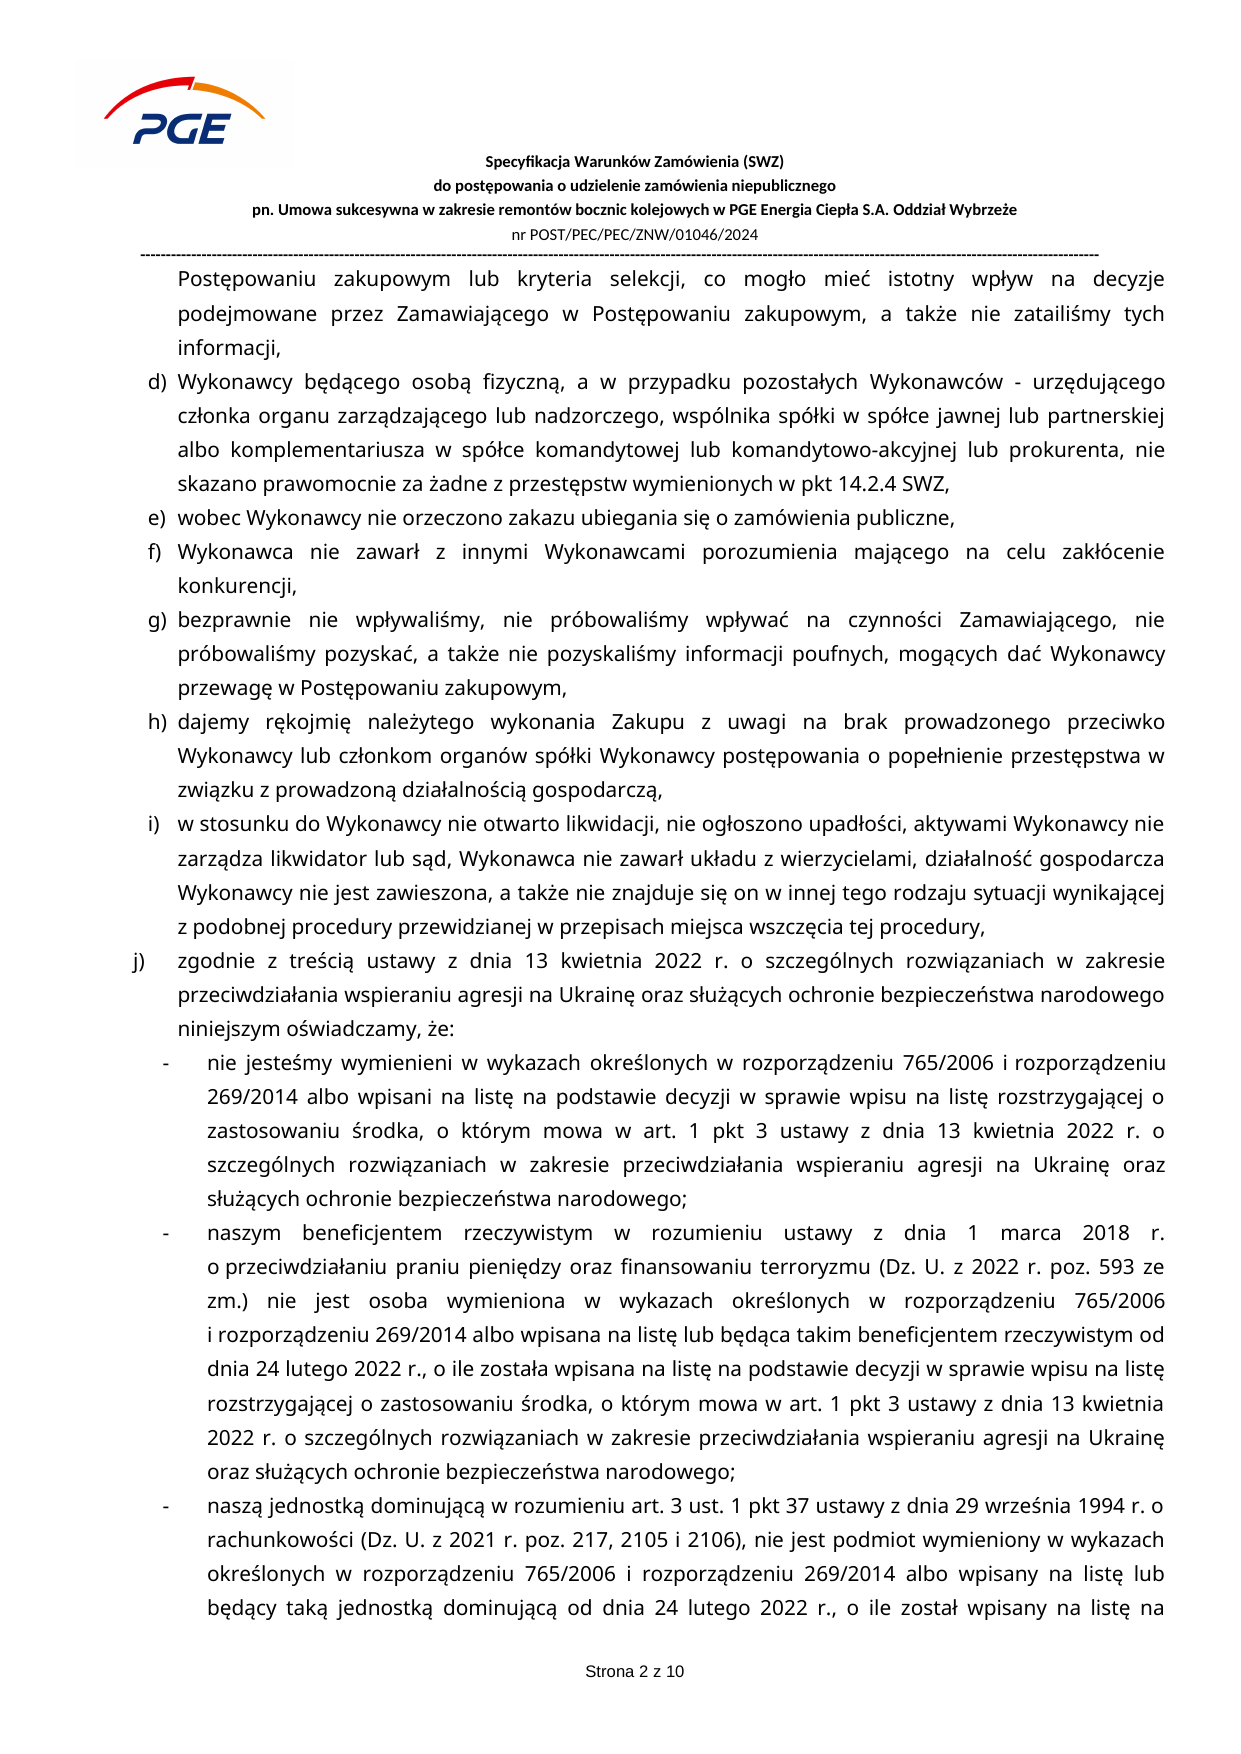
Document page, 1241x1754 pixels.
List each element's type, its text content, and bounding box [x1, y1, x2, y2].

list wobec Wykonawcy nie orzeczono zakazu ubiegania się o zamówienia publiczne, [148, 503, 1166, 531]
list - nie jesteśmy wymienieni w wykazach określonych w rozporządzeniu 765/2006 i rozporządzeniu 269/2014 albo wpisani na listę na podstawie decyzji w sprawie wpisu na listę rozstrzygającej o zastosowaniu środka, o którym mowa w art. 1 pkt 3 ustawy z dnia 13 kwietnia 2022 r. o szczególnych rozwiązaniach w zakresie przeciwdziałania wspieraniu agresji na Ukrainę oraz służących ochronie bezpieczeństwa narodowego; [162, 1048, 1166, 1213]
list zgodnie z treścią ustawy z dnia 13 kwietnia 2022 r. o szczególnych rozwiązaniach w zakresie przeciwdziałania wspieraniu agresji na Ukrainę oraz służących ochronie bezpieczeństwa narodowego niniejszym oświadczamy, że: [133, 946, 1166, 1042]
list dajemy rękojmię należytego wykonania Zakupu z uwagi na brak prowadzonego przeciwko Wykonawcy lub członkom organów spółki Wykonawcy postępowania o popełnienie przestępstwa w związku z prowadzoną działalnością gospodarczą, [148, 707, 1166, 804]
list bezprawnie nie wpływaliśmy, nie próbowaliśmy wpływać na czynności Zamawiającego, nie próbowaliśmy pozyskać, a także nie pozyskaliśmy informacji poufnych, mogących dać Wykonawcy przewagę w Postępowaniu zakupowym, [148, 605, 1166, 702]
list w stosunku do Wykonawcy nie otwarto likwidacji, nie ogłoszono upadłości, aktywami Wykonawcy nie zarządza likwidator lub sąd, Wykonawca nie zawarł układu z wierzycielami, działalność gospodarcza Wykonawcy nie jest zawieszona, a także nie znajduje się on w innej tego rodzaju sytuacji wynikającej z podobnej procedury przewidzianej w przepisach miejsca wszczęcia tej procedury, [148, 809, 1166, 940]
picture [75, 60, 294, 167]
list Wykonawcy będącego osobą fizyczną, a w przypadku pozostałych Wykonawców - urzędującego członka organu zarządzającego lub nadzorczego, wspólnika spółki w spółce jawnej lub partnerskiej albo komplementariusza w spółce komandytowej lub komandytowo-akcyjnej lub prokurenta, nie skazano prawomocnie za żadne z przestępstw wymienionych w pkt 14.2.4 SWZ, [148, 367, 1166, 497]
list - naszym beneficjentem rzeczywistym w rozumieniu ustawy z dnia 1 marca 2018 r. o przeciwdziałaniu praniu pieniędzy oraz finansowaniu terroryzmu (Dz. U. z 2022 r. poz. 593 ze zm.) nie jest osoba wymieniona w wykazach określonych w rozporządzeniu 765/2006 i rozporządzeniu 269/2014 albo wpisana na listę lub będąca takim beneficjentem rzeczywistym od dnia 24 lutego 2022 r., o ile została wpisana na listę na podstawie decyzji w sprawie wpisu na listę rozstrzygającej o zastosowaniu środka, o którym mowa w art. 1 pkt 3 ustawy z dnia 13 kwietnia 2022 r. o szczególnych rozwiązaniach w zakresie przeciwdziałania wspieraniu agresji na Ukrainę oraz służących ochronie bezpieczeństwa narodowego; [162, 1218, 1166, 1485]
list Wykonawca nie zawarł z innymi Wykonawcami porozumienia mającego na celu zakłócenie konkurencji, [148, 537, 1166, 599]
